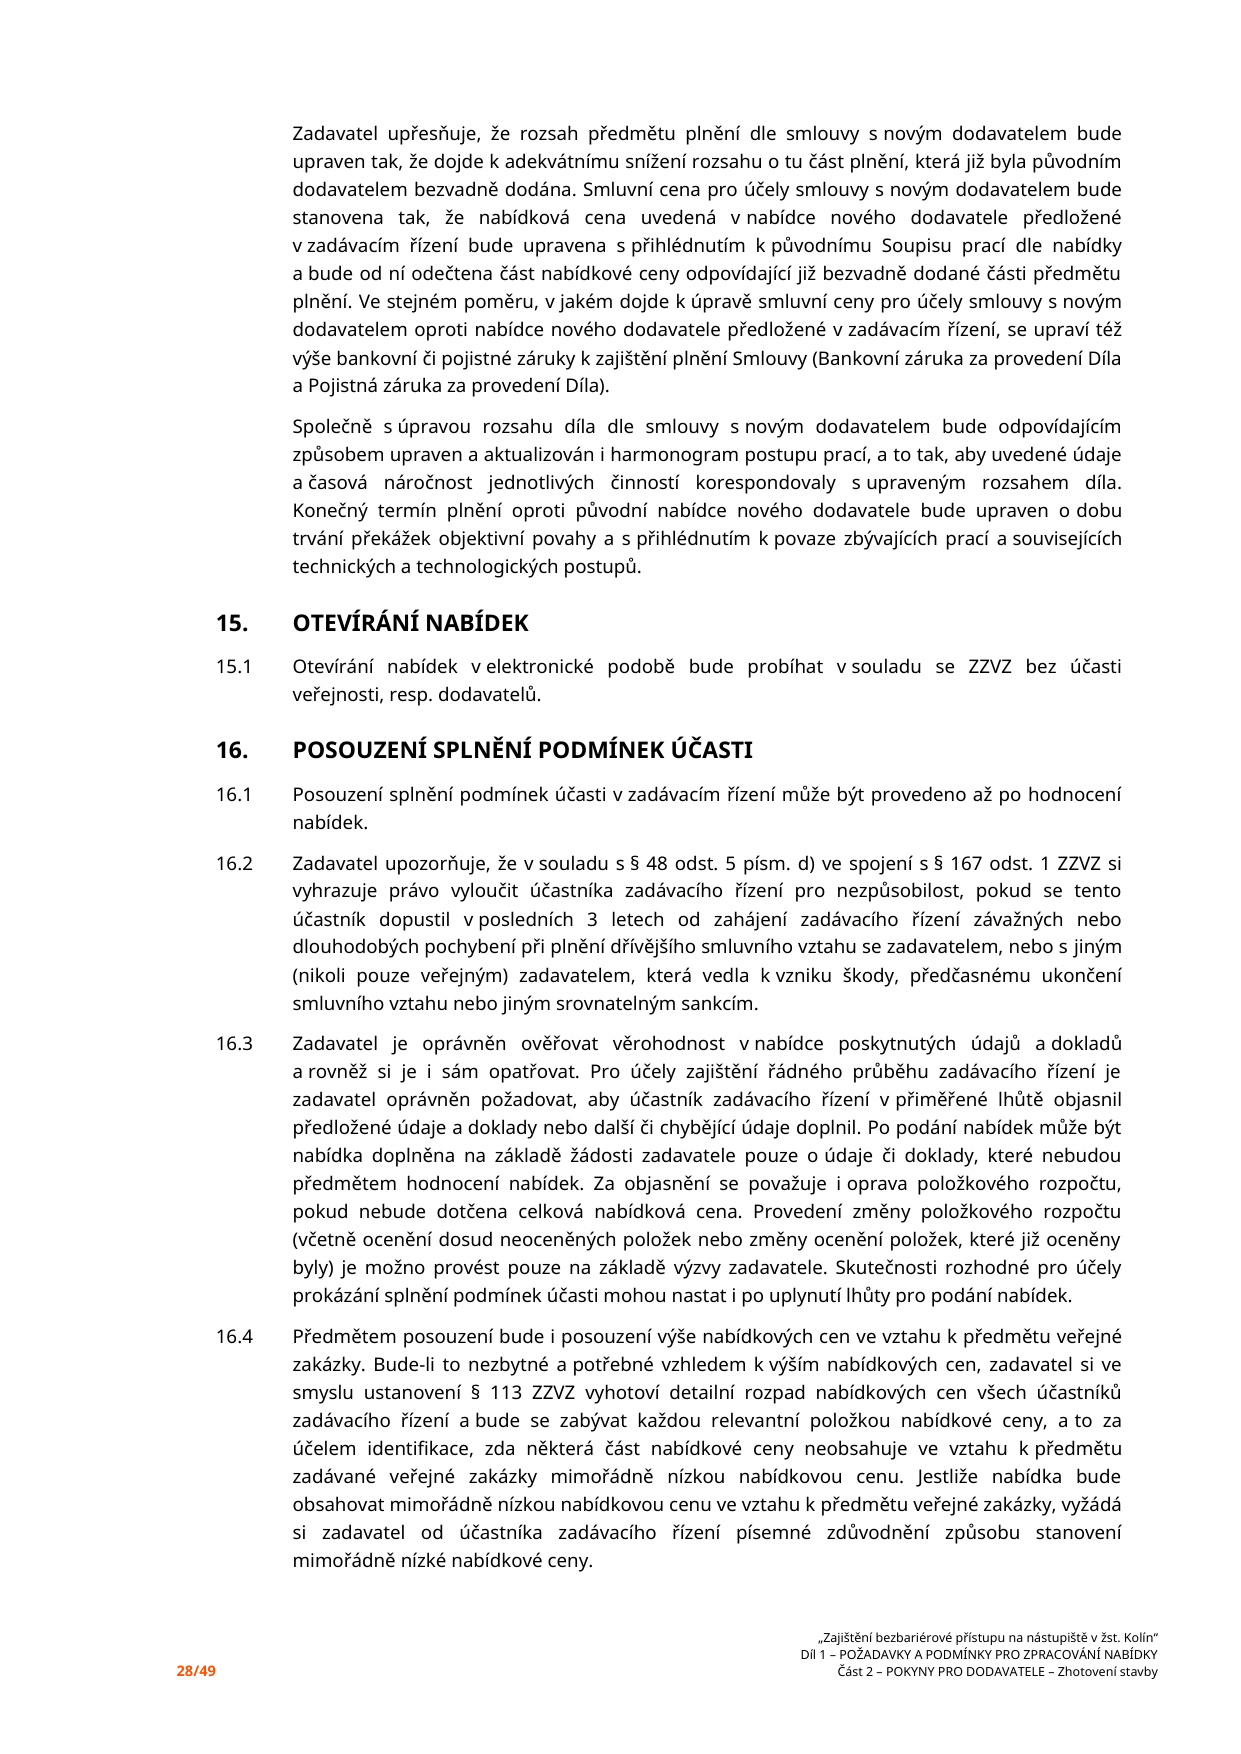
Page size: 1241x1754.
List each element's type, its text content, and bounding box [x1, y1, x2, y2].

text Zadavatel je oprávněn ověřovat věrohodnost v nabídce poskytnutých údajů a dokladů a rovněž si je i sám opatřovat. Pro účely zajištění řádného průběhu zadávacího řízení je zadavatel oprávněn požadovat, aby účastník zadávacího řízení v přiměřené lhůtě objasnil předložené údaje a doklady nebo další či chybějící údaje doplnil. Po podání nabídek může být nabídka doplněna na základě žádosti zadavatele pouze o údaje či doklady, které nebudou předmětem hodnocení nabídek. Za objasnění se považuje i oprava položkového rozpočtu, pokud nebude dotčena celková nabídková cena. Provedení změny položkového rozpočtu (včetně ocenění dosud neoceněných položek nebo změny ocenění položek, které již oceněny byly) je možno provést pouze na základě výzvy zadavatele. Skutečnosti rozhodné pro účely prokázání splnění podmínek účasti mohou nastat i po uplynutí lhůty pro podání nabídek. [216, 1030, 1122, 1308]
text OTEVÍRÁNÍ NABÍDEK [216, 606, 1122, 638]
text Otevírání nabídek v elektronické podobě bude probíhat v souladu se ZZVZ bez účasti veřejnosti, resp. dodavatelů. [216, 653, 1122, 707]
text Zadavatel upozorňuje, že v souladu s § 48 odst. 5 písm. d) ve spojení s § 167 odst. 1 ZZVZ si vyhrazuje právo vyloučit účastníka zadávacího řízení pro nezpůsobilost, pokud se tento účastník dopustil v posledních 3 letech od zahájení zadávacího řízení závažných nebo dlouhodobých pochybení při plnění dřívějšího smluvního vztahu se zadavatelem, nebo s jiným (nikoli pouze veřejným) zadavatelem, která vedla k vzniku škody, předčasnému ukončení smluvního vztahu nebo jiným srovnatelným sankcím. [216, 850, 1122, 1015]
text POSOUZENÍ SPLNĚNÍ PODMÍNEK ÚČASTI [216, 734, 1122, 766]
list Zadavatel upřesňuje, že rozsah předmětu plnění dle smlouvy s novým dodavatelem bude upraven tak, že dojde k adekvátnímu snížení rozsahu o tu část plnění, která již byla původním dodavatelem bezvadně dodána. Smluvní cena pro účely smlouvy s novým dodavatelem bude stanovena tak, že nabídková cena uvedená v nabídce nového dodavatele předložené v zadávacím řízení bude upravena s přihlédnutím k původnímu Soupisu prací dle nabídky a bude od ní odečtena část nabídkové ceny odpovídající již bezvadně dodané části předmětu plnění. Ve stejném poměru, v jakém dojde k úpravě smluvní ceny pro účely smlouvy s novým dodavatelem oproti nabídce nového dodavatele předložené v zadávacím řízení, se upraví též výše bankovní či pojistné záruky k zajištění plnění Smlouvy (Bankovní záruka za provedení Díla a Pojistná záruka za provedení Díla). [292, 121, 1122, 398]
text Předmětem posouzení bude i posouzení výše nabídkových cen ve vztahu k předmětu veřejné zakázky. Bude-li to nezbytné a potřebné vzhledem k výším nabídkových cen, zadavatel si ve smyslu ustanovení § 113 ZZVZ vyhotoví detailní rozpad nabídkových cen všech účastníků zadávacího řízení a bude se zabývat každou relevantní položkou nabídkové ceny, a to za účelem identifikace, zda některá část nabídkové ceny neobsahuje ve vztahu k předmětu zadávané veřejné zakázky mimořádně nízkou nabídkovou cenu. Jestliže nabídka bude obsahovat mimořádně nízkou nabídkovou cenu ve vztahu k předmětu veřejné zakázky, vyžádá si zadavatel od účastníka zadávacího řízení písemné zdůvodnění způsobu stanovení mimořádně nízké nabídkové ceny. [216, 1323, 1122, 1573]
text Posouzení splnění podmínek účasti v zadávacím řízení může být provedeno až po hodnocení nabídek. [216, 781, 1122, 835]
list Společně s úpravou rozsahu díla dle smlouvy s novým dodavatelem bude odpovídajícím způsobem upraven a aktualizován i harmonogram postupu prací, a to tak, aby uvedené údaje a časová náročnost jednotlivých činností korespondovaly s upraveným rozsahem díla. Konečný termín plnění oproti původní nabídce nového dodavatele bude upraven o dobu trvání překážek objektivní povahy a s přihlédnutím k povaze zbývajících prací a souvisejících technických a technologických postupů. [292, 413, 1122, 579]
